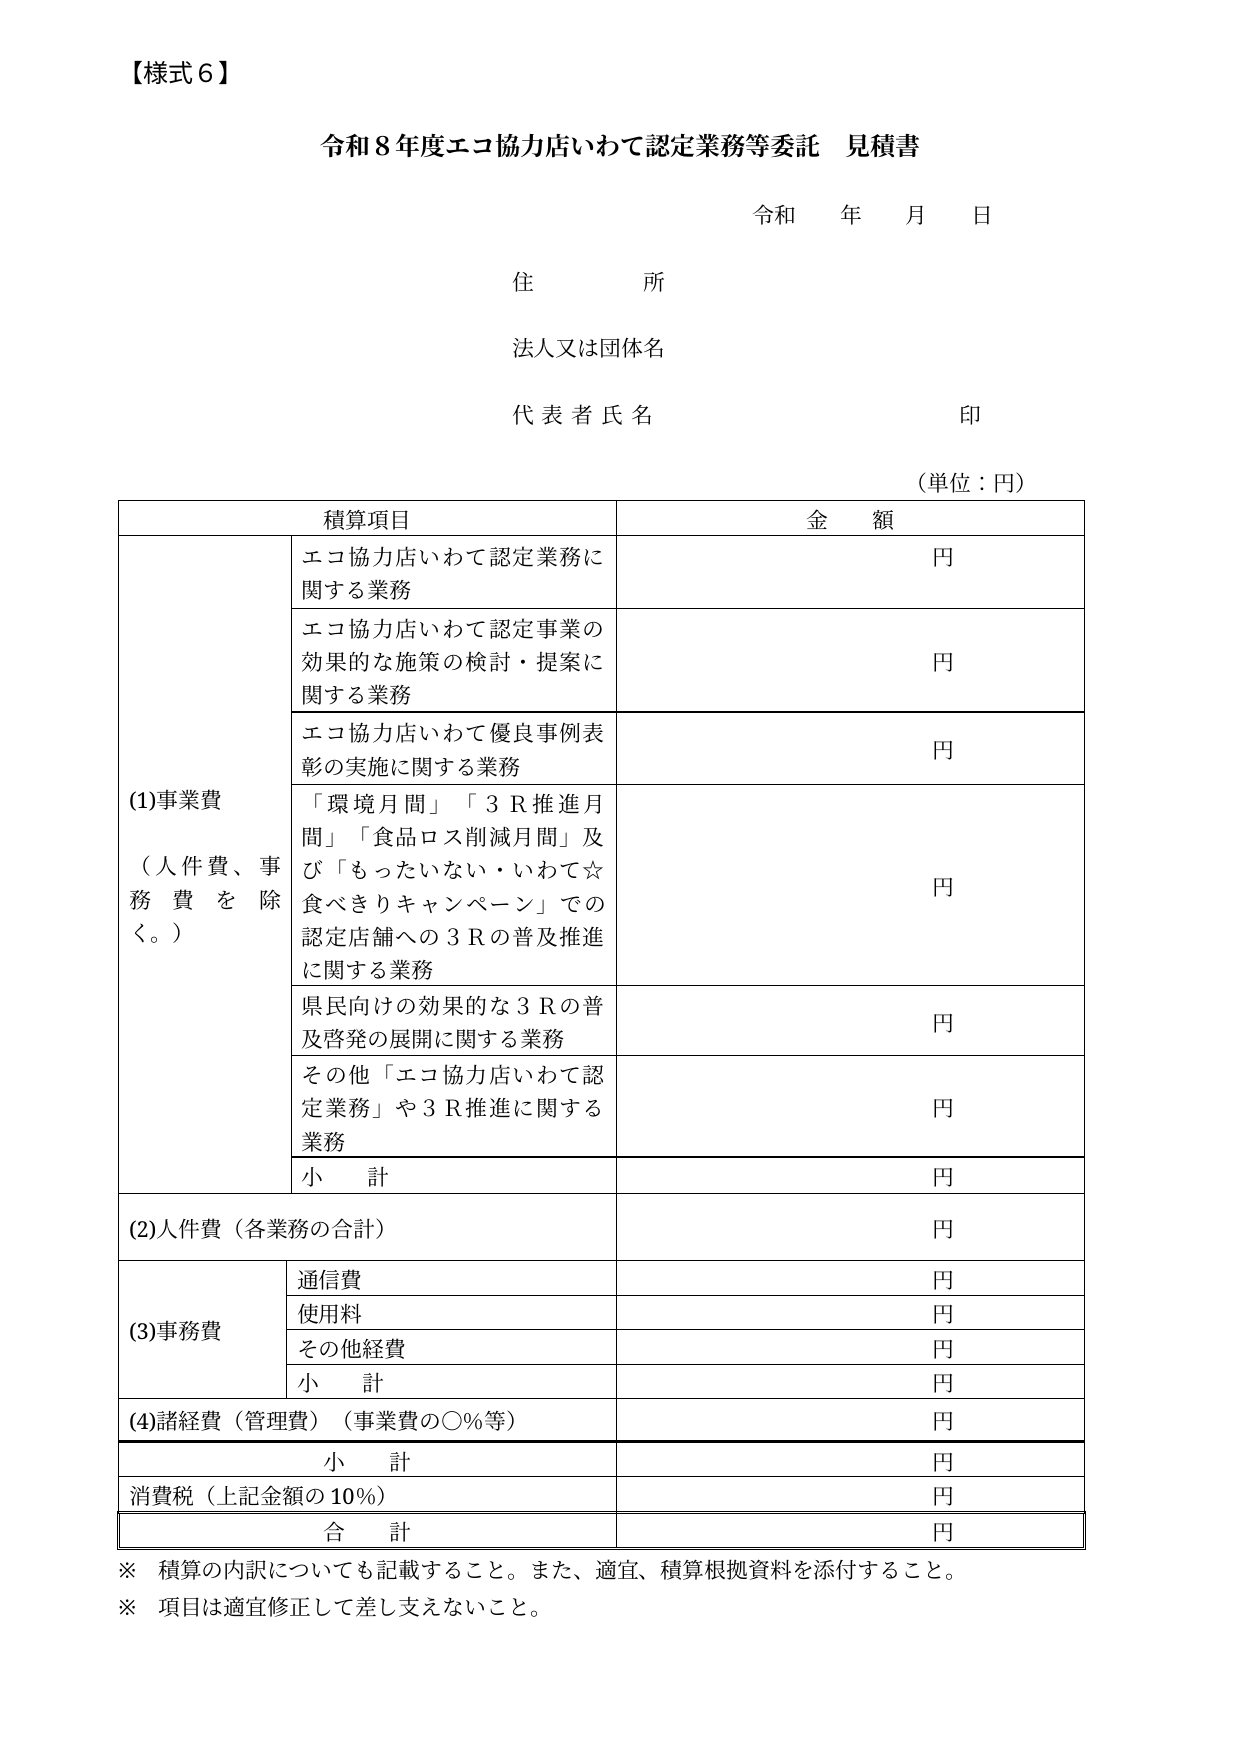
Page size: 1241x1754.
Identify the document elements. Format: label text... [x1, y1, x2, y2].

table_cell 円 [617, 1261, 1084, 1295]
table_cell 小 計 [119, 1443, 616, 1476]
table_cell 円 [617, 1158, 1084, 1193]
table_cell 円 [617, 1296, 1084, 1329]
table_cell 「環境月間」「３Ｒ推進月間」「食品ロス削減月間」及び「もったいない・いわて☆食べきりキャンペーン」での認定店舗への３Ｒの普及推進に関する業務 [292, 785, 616, 985]
table_cell 円 [617, 609, 1084, 711]
table_cell 円 [617, 1514, 1083, 1547]
table_cell 使用料 [287, 1296, 616, 1329]
table_cell (1)事業費 （人件費、事務費を除く。） [119, 536, 291, 1193]
table_cell 小 計 [292, 1158, 616, 1193]
table_cell 円 [617, 1365, 1084, 1398]
table_cell 通信費 [287, 1261, 616, 1295]
table_cell 円 [617, 1399, 1084, 1440]
table_cell 円 [617, 986, 1084, 1055]
table_cell 小 計 [287, 1365, 616, 1398]
table_cell (3)事務費 [119, 1261, 286, 1398]
text 令和 年 月 日 [118, 196, 1122, 229]
table_header 金 額 [617, 501, 1084, 535]
table_cell 円 [617, 713, 1084, 784]
table_cell その他経費 [287, 1330, 616, 1363]
table_cell 円 [617, 1443, 1084, 1476]
table_cell その他「エコ協力店いわて認定業務」や３Ｒ推進に関する業務 [292, 1056, 616, 1156]
table_cell (2)人件費（各業務の合計） [119, 1194, 616, 1260]
table_cell エコ協力店いわて認定業務に関する業務 [292, 536, 616, 608]
table_cell 円 [617, 785, 1084, 985]
table_cell 消費税（上記金額の10％） [119, 1477, 616, 1511]
table_cell (4)諸経費（管理費）（事業費の○％等） [119, 1399, 616, 1440]
table_cell エコ協力店いわて認定事業の効果的な施策の検討・提案に関する業務 [292, 609, 616, 711]
text 代表者氏名 印 [118, 396, 1122, 429]
table_cell 県民向けの効果的な３Ｒの普及啓発の展開に関する業務 [292, 986, 616, 1055]
table_cell 円 [617, 1477, 1084, 1511]
text ※ 項目は適宜修正して差し支えないこと。 [118, 1588, 1122, 1625]
table_cell 円 [617, 1330, 1084, 1363]
table_header 積算項目 [119, 501, 616, 535]
text 住 所 [118, 263, 1122, 296]
table_cell 円 [617, 1056, 1084, 1156]
table_cell 円 [617, 1194, 1084, 1260]
text ※ 積算の内訳についても記載すること。また、適宜、積算根拠資料を添付すること。 [118, 1550, 1122, 1588]
text 法人又は団体名 [118, 329, 1122, 363]
table_cell 合 計 [120, 1514, 616, 1547]
text 令和８年度エコ協力店いわて認定業務等委託 見積書 [118, 127, 1122, 163]
text （単位：円） [118, 463, 1122, 500]
table_cell エコ協力店いわて優良事例表彰の実施に関する業務 [292, 713, 616, 784]
table_cell 円 [617, 536, 1084, 608]
